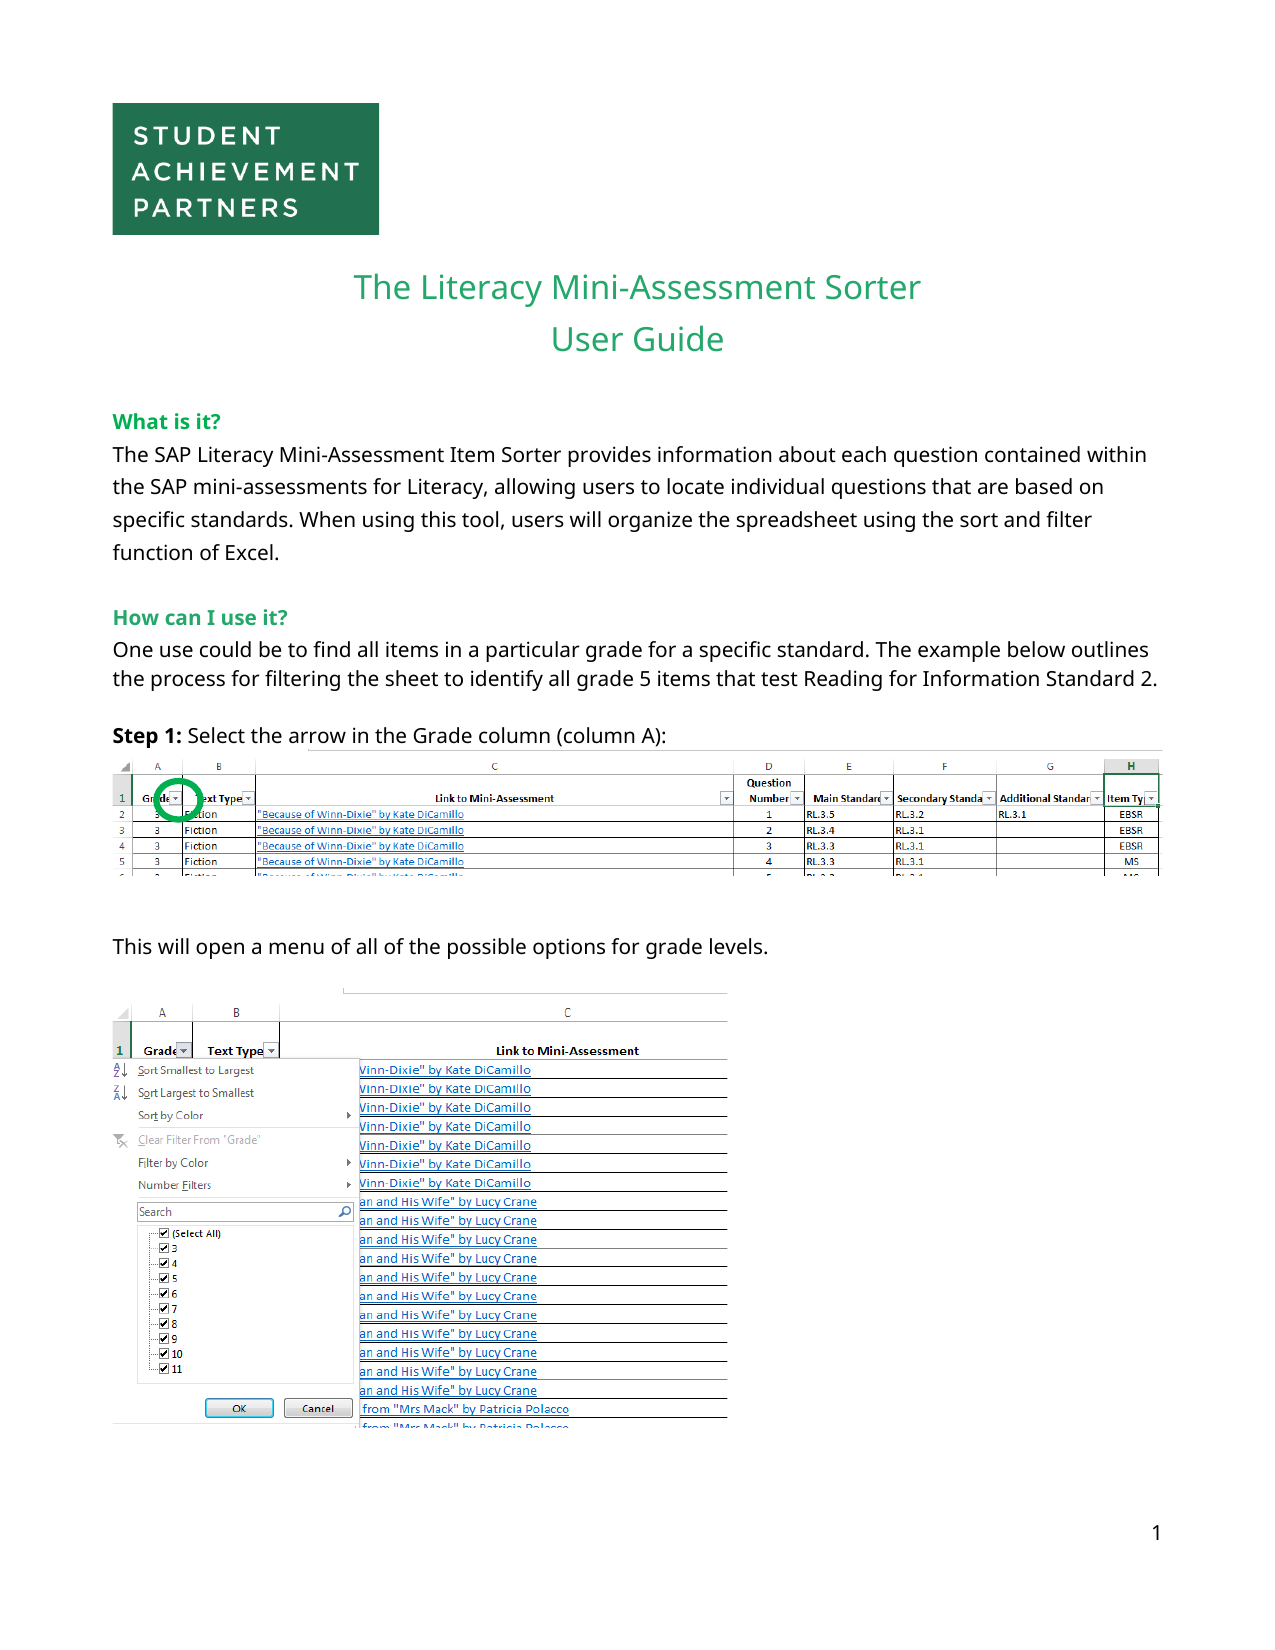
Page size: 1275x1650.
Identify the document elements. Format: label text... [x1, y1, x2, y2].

text Step 1: Select the arrow in the Grade column (column A): [112, 721, 1162, 749]
text What is it? [112, 407, 1162, 436]
text This will open a menu of all of the possible options for grade levels. [112, 932, 1162, 961]
text The Literacy Mini-Assessment Sorter [112, 264, 1162, 309]
text How can I use it? [112, 603, 1162, 631]
text The SAP Literacy Mini-Assessment Item Sorter provides information about each question contained within the SAP mini-assessments for Literacy, allowing users to locate individual questions that are based on specific standards. When using this tool, users will organize the spreadsheet using the sort and filter function of Excel. [112, 440, 1162, 566]
text One use could be to find all items in a particular grade for a specific standard. The example below outlines the process for filtering the sheet to identify all grade 5 items that test Reading for Information Standard 2. [112, 636, 1162, 692]
text User Guide [112, 316, 1162, 361]
